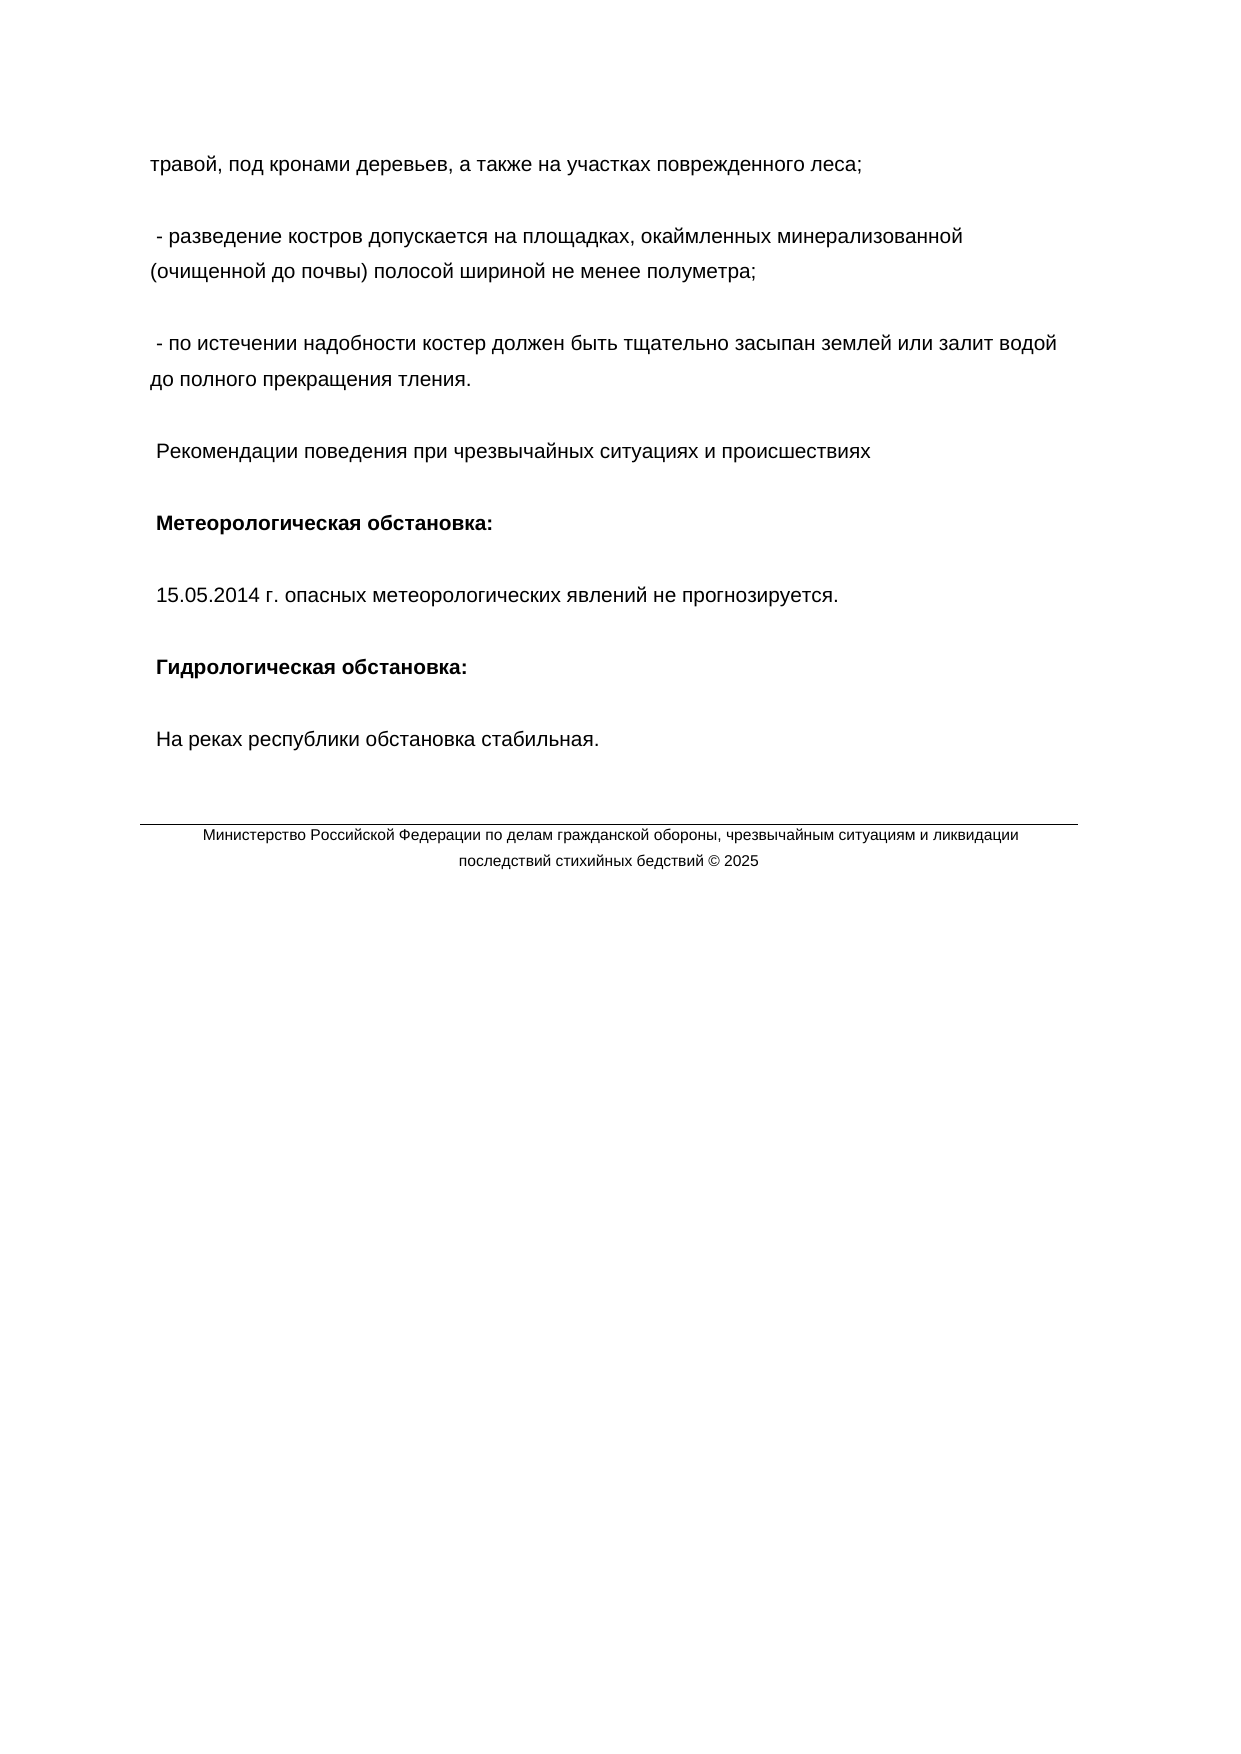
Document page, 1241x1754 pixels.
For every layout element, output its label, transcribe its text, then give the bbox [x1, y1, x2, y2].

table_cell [140, 150, 1078, 823]
table_cell Министерство Российской Федерации по делам гражданской обороны, чрезвычайным ситуациям и ликвидации последствий стихийных бедствий © 2025 [140, 825, 1078, 907]
